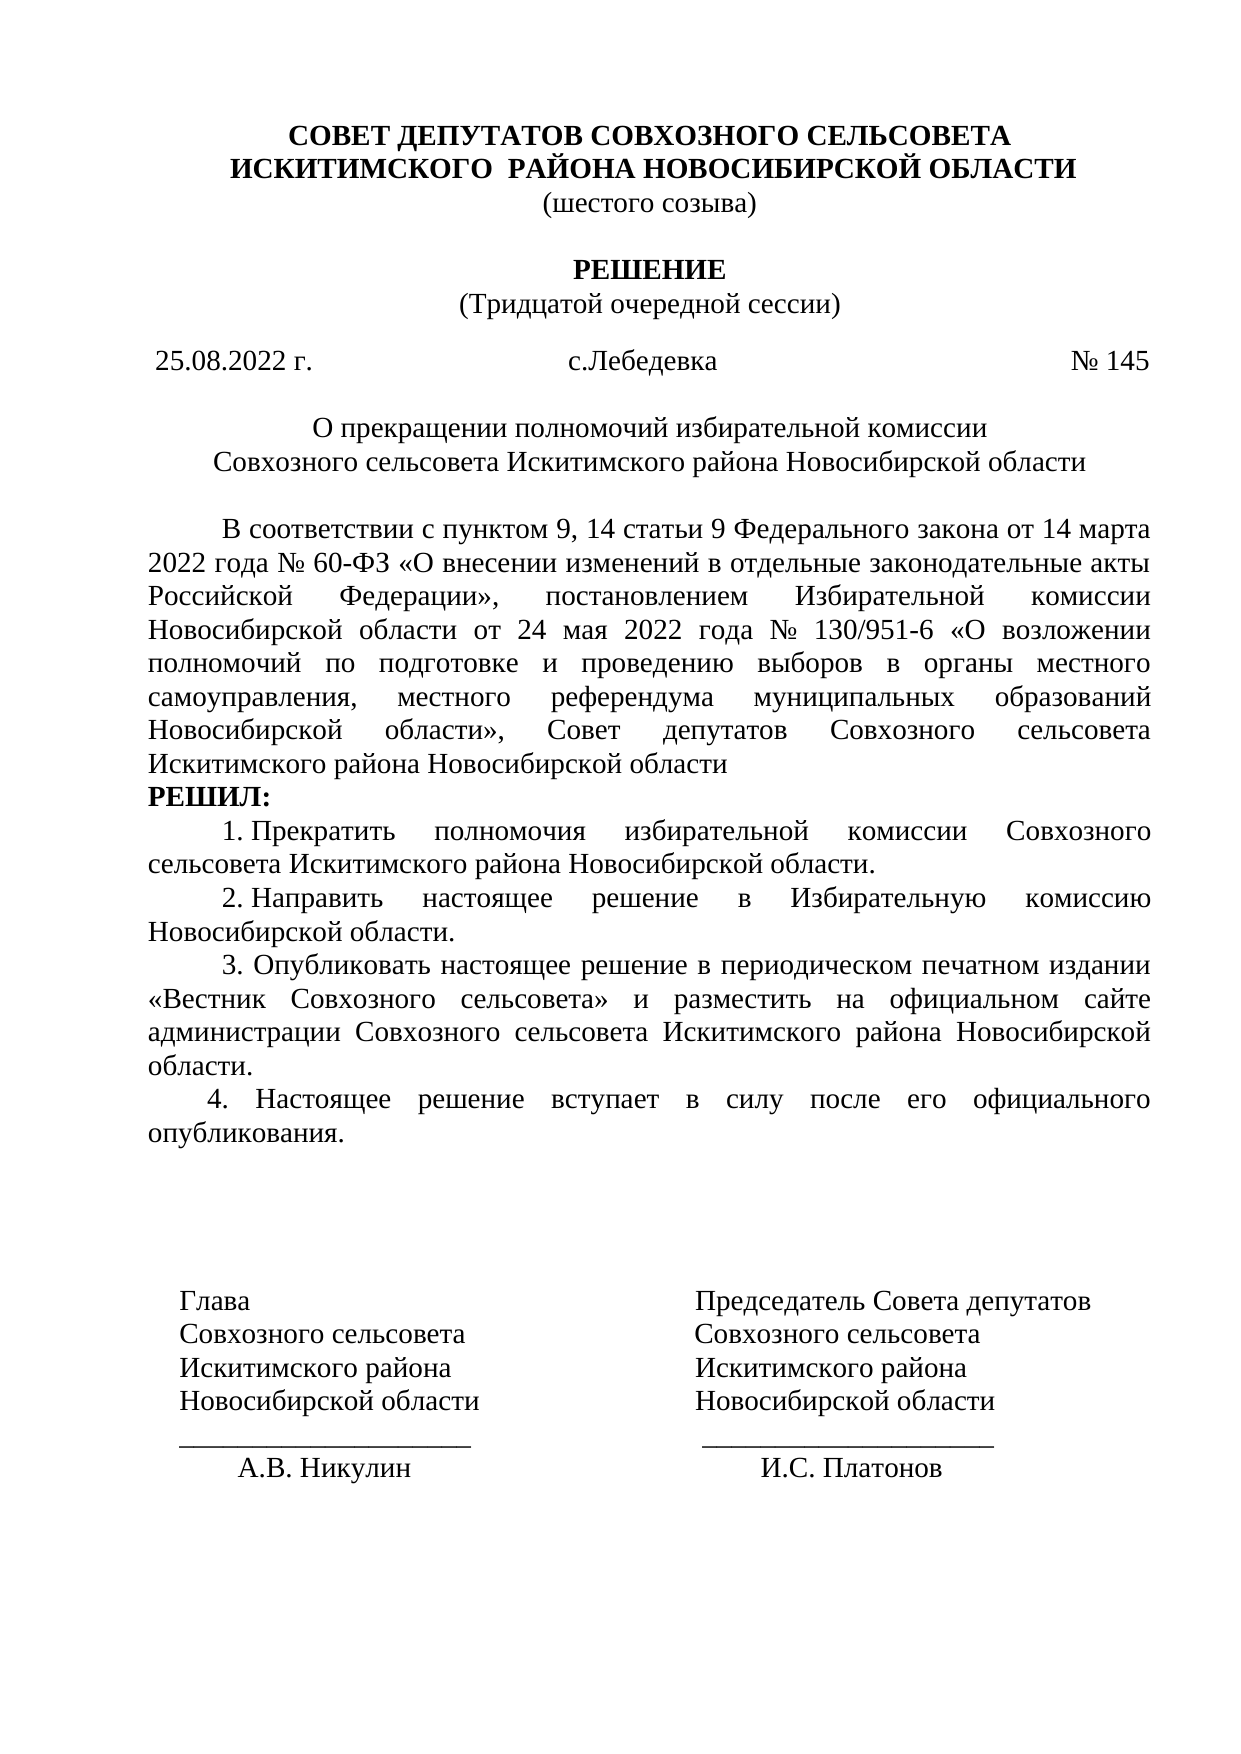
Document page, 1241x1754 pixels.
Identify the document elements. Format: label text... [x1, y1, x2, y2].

text РЕШЕНИЕ [148, 252, 1152, 286]
table_header Глава Совхозного сельсовета Искитимского района Новосибирской области ____________________ А.В. Никулин [124, 1283, 595, 1484]
text (шестого созыва) [148, 185, 1152, 219]
text 2. Направить настоящее решение в Избирательную комиссию Новосибирской области. [148, 880, 1152, 947]
text 3. Опубликовать настоящее решение в периодическом печатном издании «Вестник Совхозного сельсовета» и разместить на официальном сайте администрации Совхозного сельсовета Искитимского района Новосибирской области. [148, 947, 1152, 1081]
text 25.08.2022 г. с.Лебедевка № 145 [148, 343, 1152, 377]
table_header Председатель Совета депутатов Совхозного сельсовета Искитимского района Новосибирской области ____________________ И.С. Платонов [595, 1283, 1169, 1484]
text СОВЕТ ДЕПУТАТОВ СОВХОЗНОГО СЕЛЬСОВЕТА [148, 118, 1152, 152]
text (Тридцатой очередной сессии) [148, 286, 1152, 319]
text В соответствии с пунктом 9, 14 статьи 9 Федерального закона от 14 марта 2022 года № 60-ФЗ «О внесении изменений в отдельные законодательные акты Российской Федерации», постановлением Избирательной комиссии Новосибирской области от 24 мая 2022 года № 130/951-6 «О возложении полномочий по подготовке и проведению выборов в органы местного самоуправления, местного референдума муниципальных образований Новосибирской области», Совет депутатов Совхозного сельсовета Искитимского района Новосибирской области [148, 511, 1152, 779]
text Совхозного сельсовета Искитимского района Новосибирской области [148, 444, 1152, 478]
text 4. Настоящее решение вступает в силу после его официального опубликования. [148, 1081, 1152, 1148]
text 1. Прекратить полномочия избирательной комиссии Совхозного сельсовета Искитимского района Новосибирской области. [148, 813, 1152, 880]
text О прекращении полномочий избирательной комиссии [148, 411, 1152, 444]
text РЕШИЛ: [148, 779, 1152, 813]
text ИСКИТИМСКОГО РАЙОНА НОВОСИБИРСКОЙ ОБЛАСТИ [148, 152, 1152, 185]
